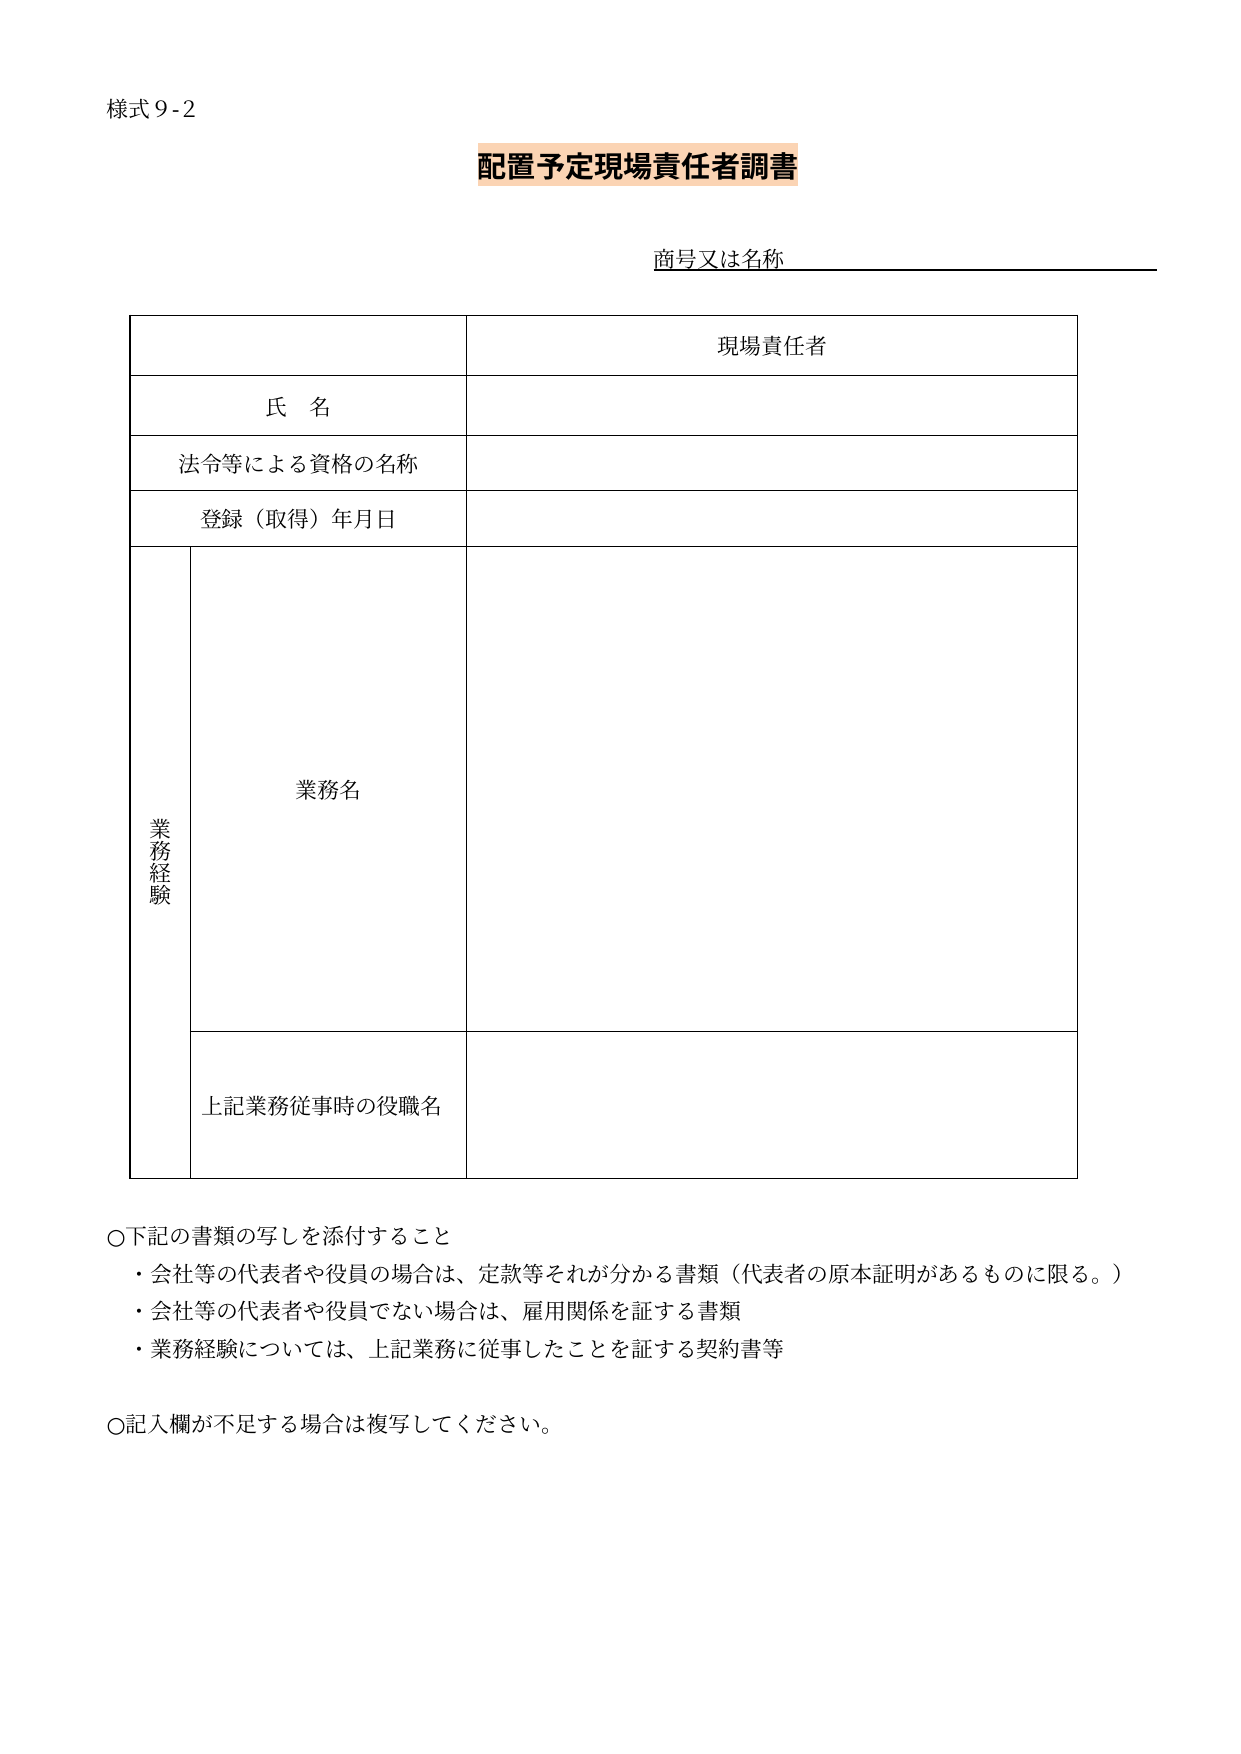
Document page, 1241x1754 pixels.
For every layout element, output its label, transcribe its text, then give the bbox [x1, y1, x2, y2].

table_cell [467, 376, 1077, 435]
text ・業務経験については、上記業務に従事したことを証する契約書等 [106, 1329, 1169, 1366]
table_cell [467, 1032, 1077, 1178]
table_header 現場責任者 [467, 316, 1077, 375]
text ○記入欄が不足する場合は複写してください。 [106, 1404, 1169, 1441]
text 商号又は名称 [106, 239, 1169, 277]
table_cell 上記業務従事時の役職名 [191, 1032, 466, 1178]
table_cell [467, 491, 1077, 546]
table_cell 業務名 [191, 547, 466, 1031]
table_cell 法令等による資格の名称 [131, 436, 466, 490]
table_cell 登録（取得）年月日 [131, 491, 466, 546]
text ・会社等の代表者や役員でない場合は、雇用関係を証する書類 [106, 1291, 1169, 1329]
table_header [131, 316, 466, 375]
text ○下記の書類の写しを添付すること [106, 1216, 1169, 1254]
text 配置予定現場責任者調書 [106, 127, 1169, 202]
table_cell [467, 436, 1077, 490]
table_cell 業務経験 [131, 547, 190, 1178]
text 様式９-２ [106, 89, 1169, 127]
table_cell 氏 名 [131, 376, 466, 435]
table_cell [467, 547, 1077, 1031]
text ・会社等の代表者や役員の場合は、定款等それが分かる書類（代表者の原本証明があるものに限る。） [106, 1254, 1169, 1291]
